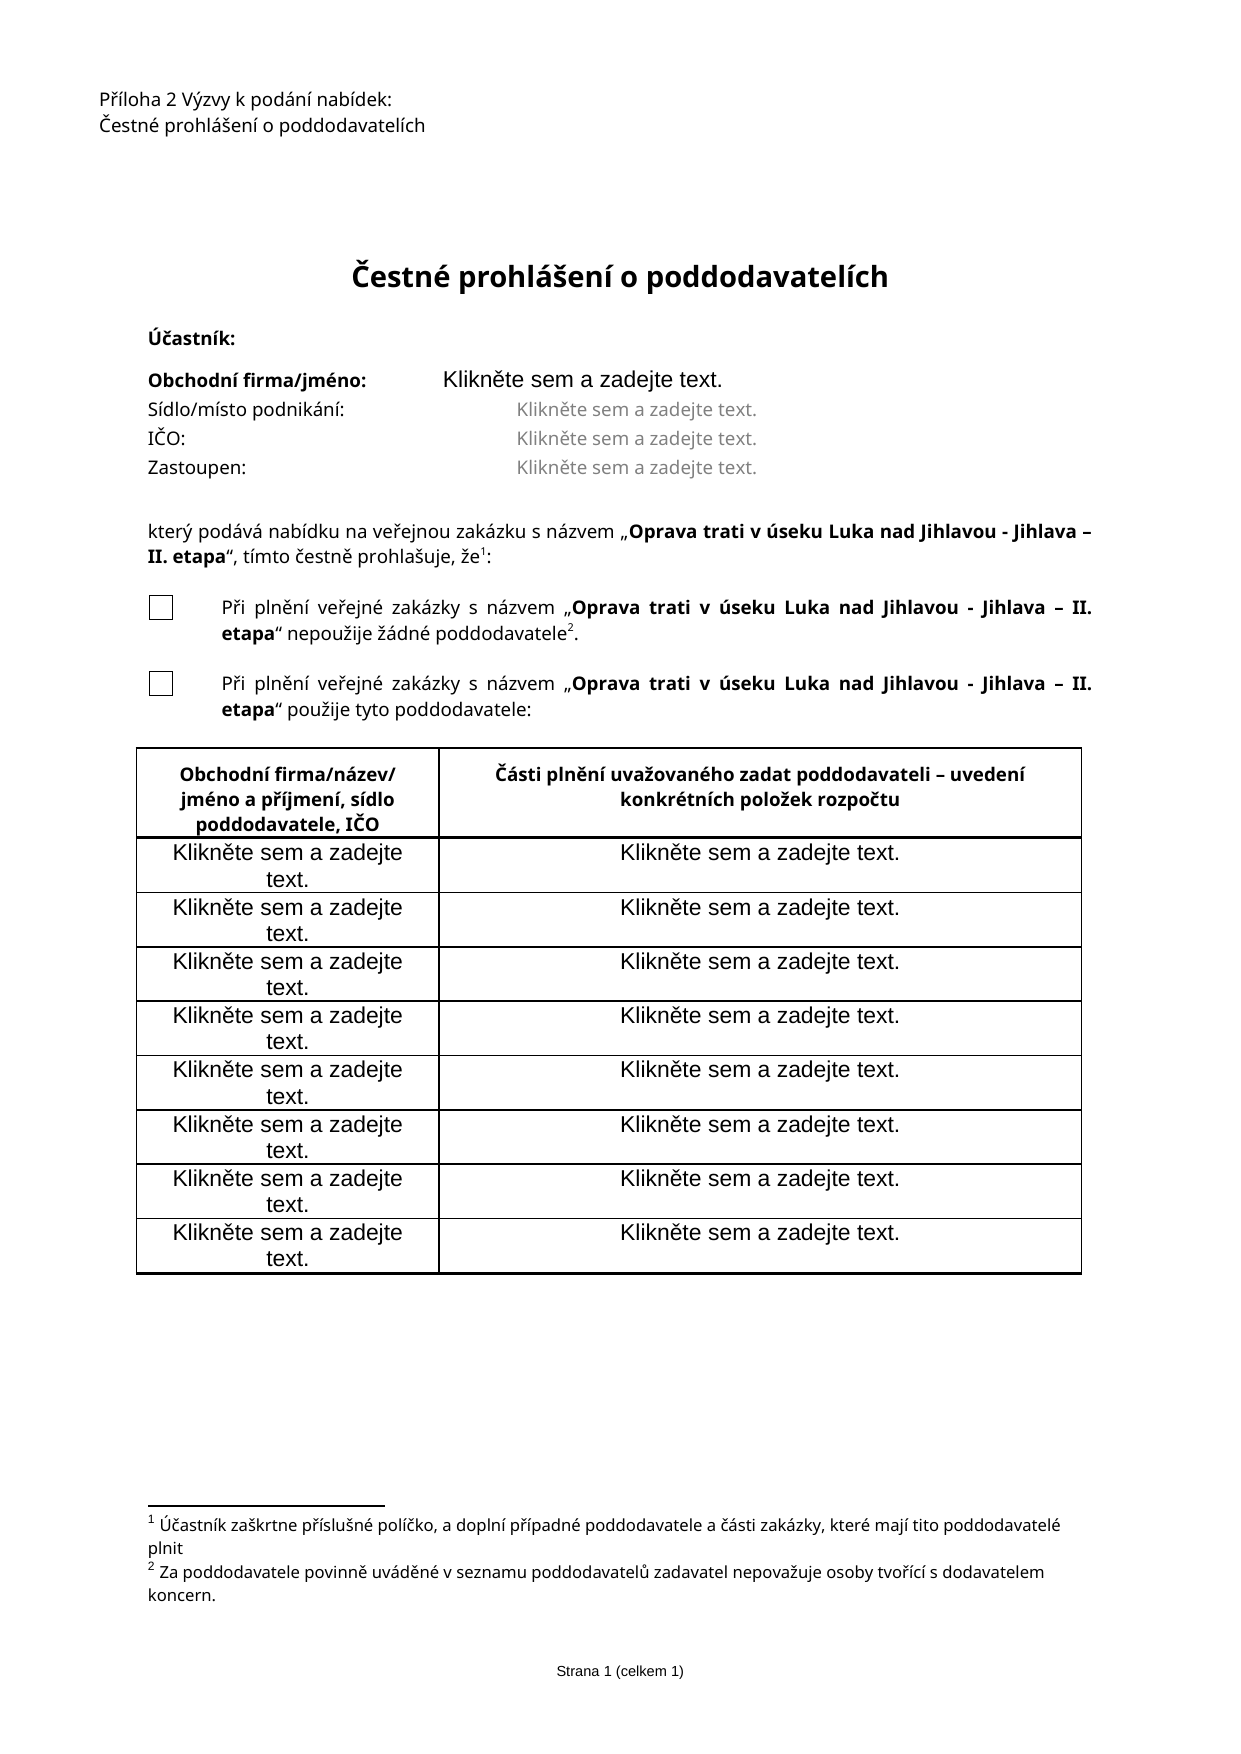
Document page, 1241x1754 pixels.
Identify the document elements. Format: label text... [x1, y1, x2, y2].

table_header Obchodní firma/název/ jméno a příjmení, sídlo poddodavatele, IČO [137, 749, 438, 836]
text Při plnění veřejné zakázky s názvem „Oprava trati v úseku Luka nad Jihlavou - Jihlava – II. etapa“ použije tyto poddodavatele: [148, 670, 1093, 721]
text IČO: [148, 422, 1093, 451]
text Obchodní firma/jméno: [148, 364, 1093, 393]
text Účastník: [148, 321, 1093, 352]
title Čestné prohlášení o poddodavatelích [148, 256, 1093, 296]
table_header Části plnění uvažovaného zadat poddodavateli – uvedení konkrétních položek rozpočtu [440, 749, 1081, 836]
text Zastoupen: [148, 451, 1093, 480]
text Při plnění veřejné zakázky s názvem „Oprava trati v úseku Luka nad Jihlavou - Jihlava – II. etapa“ nepoužije žádné poddodavatele. [148, 594, 1093, 645]
text který podává nabídku na veřejnou zakázku s názvem „Oprava trati v úseku Luka nad Jihlavou - Jihlava – II. etapa“, tímto čestně prohlašuje, že: [148, 518, 1093, 569]
text Sídlo/místo podnikání: [148, 393, 1093, 422]
